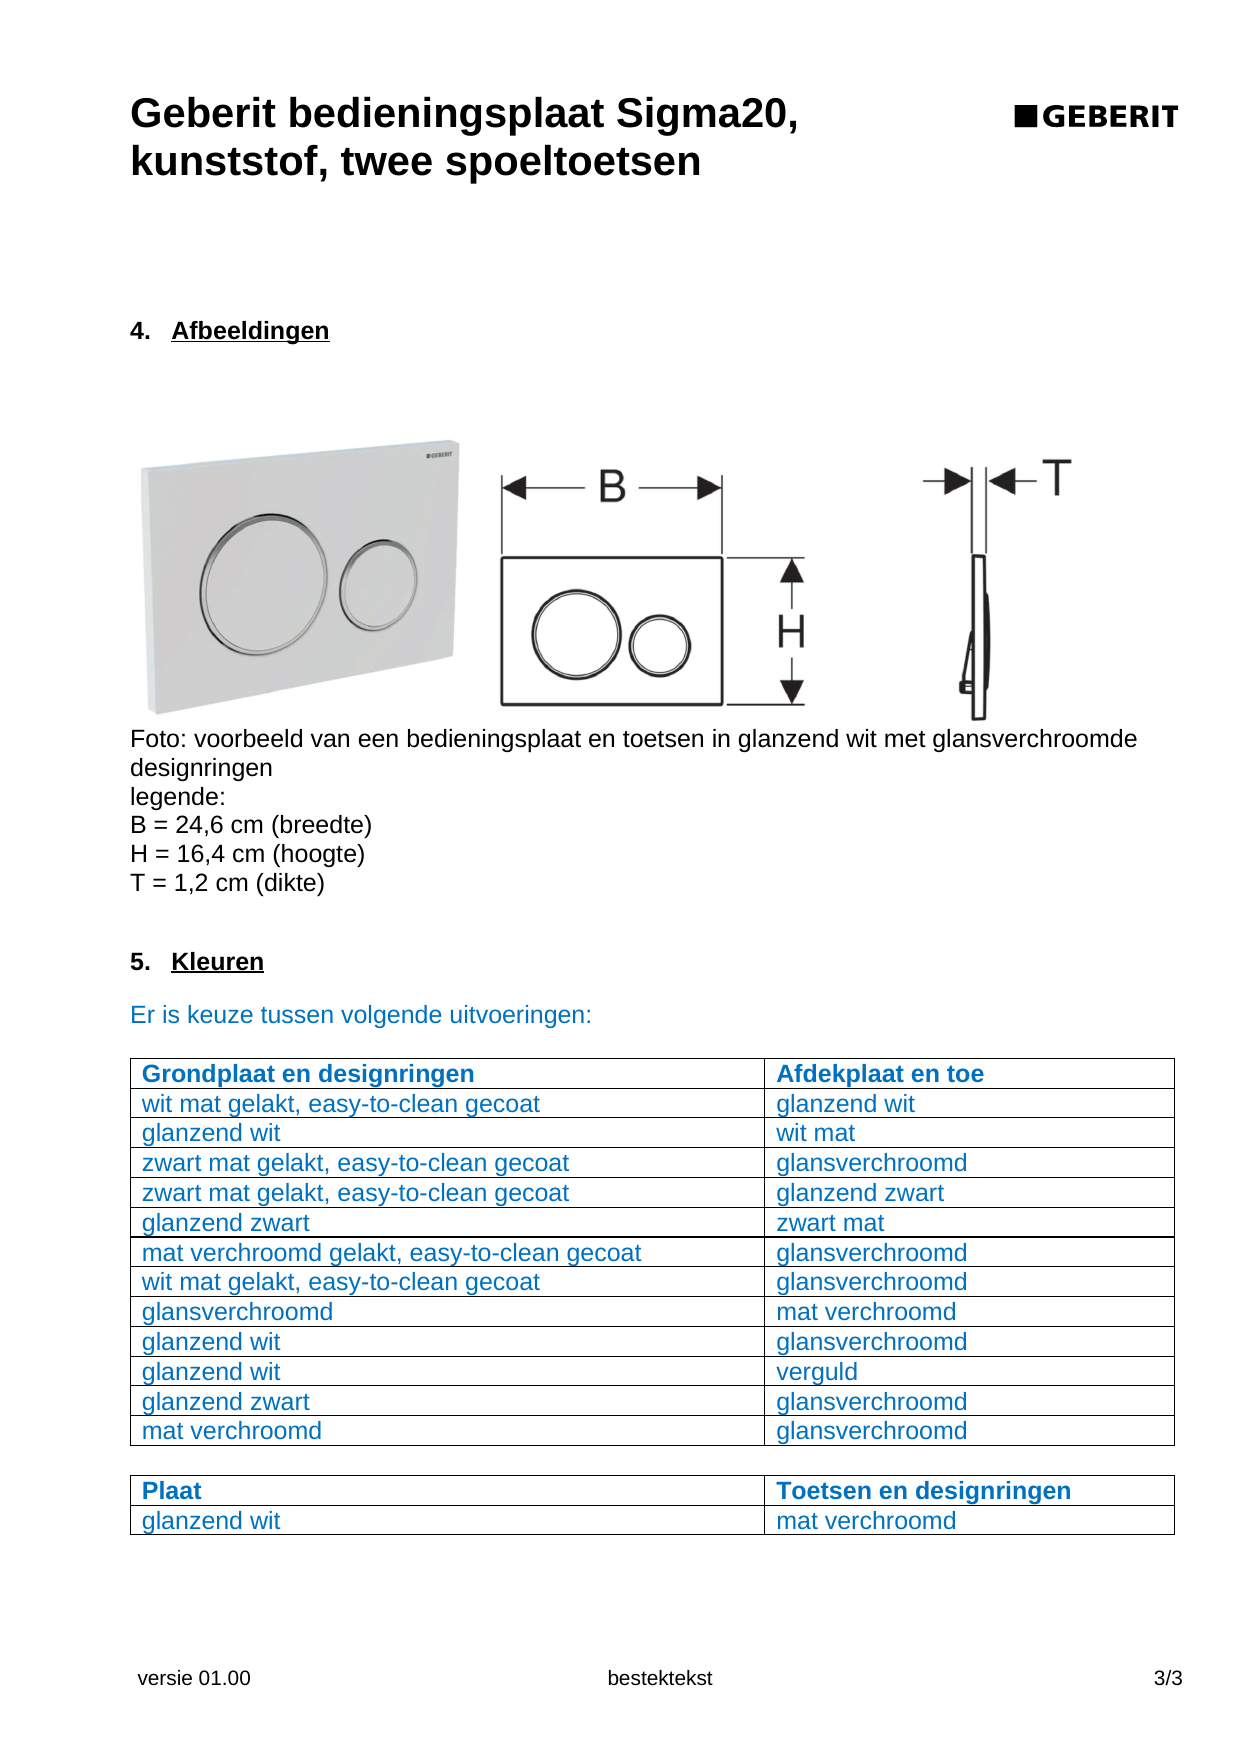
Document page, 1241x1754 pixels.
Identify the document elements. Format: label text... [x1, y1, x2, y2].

list legende: [130, 781, 1175, 810]
table_cell glanzend zwart [131, 1208, 764, 1236]
table_cell verguld [765, 1357, 1174, 1385]
list Er is keuze tussen volgende uitvoeringen: [130, 1000, 1175, 1029]
list T = 1,2 cm (dikte) [130, 868, 1175, 896]
table_cell glansverchroomd [131, 1297, 764, 1326]
table_header Plaat [131, 1476, 764, 1504]
table_cell glanzend wit [131, 1118, 764, 1147]
table_cell mat verchroomd gelakt, easy-to-clean gecoat [131, 1238, 764, 1266]
table_cell glansverchroomd [765, 1267, 1174, 1296]
table_cell zwart mat [765, 1208, 1174, 1236]
table_header [130, 370, 478, 724]
table_cell glanzend wit [131, 1506, 764, 1534]
list H = 16,4 cm (hoogte) [130, 839, 1175, 868]
table_cell glansverchroomd [765, 1238, 1174, 1266]
table_header Afdekplaat en toe [765, 1059, 1174, 1087]
table_header Grondplaat en designringen [131, 1059, 764, 1087]
table_cell zwart mat gelakt, easy-to-clean gecoat [131, 1148, 764, 1177]
subtitle Kleuren [130, 946, 1175, 975]
table_cell glansverchroomd [765, 1416, 1174, 1445]
table_cell glanzend zwart [131, 1386, 764, 1415]
picture [489, 464, 815, 724]
picture [141, 431, 467, 724]
table_cell wit mat gelakt, easy-to-clean gecoat [131, 1267, 764, 1296]
table_header [826, 370, 1174, 724]
table_cell mat verchroomd [131, 1416, 764, 1445]
table_cell glanzend wit [131, 1357, 764, 1385]
table_cell glanzend wit [131, 1327, 764, 1356]
table_cell glansverchroomd [765, 1148, 1174, 1177]
list B = 24,6 cm (breedte) [130, 810, 1175, 839]
picture [1014, 104, 1179, 128]
table_cell glansverchroomd [765, 1327, 1174, 1356]
table_cell glansverchroomd [765, 1386, 1174, 1415]
table_cell glanzend zwart [765, 1178, 1174, 1207]
subtitle Afbeeldingen [130, 316, 1175, 344]
list Foto: voorbeeld van een bedieningsplaat en toetsen in glanzend wit met glansverchroomde designringen [130, 724, 1175, 781]
table_cell glanzend wit [765, 1089, 1174, 1117]
picture [913, 450, 1087, 724]
table_cell wit mat [765, 1118, 1174, 1147]
table_cell mat verchroomd [765, 1506, 1174, 1534]
table_cell wit mat gelakt, easy-to-clean gecoat [131, 1089, 764, 1117]
table_cell zwart mat gelakt, easy-to-clean gecoat [131, 1178, 764, 1207]
table_header [478, 370, 826, 724]
table_header Toetsen en designringen [765, 1476, 1174, 1504]
table_cell mat verchroomd [765, 1297, 1174, 1326]
